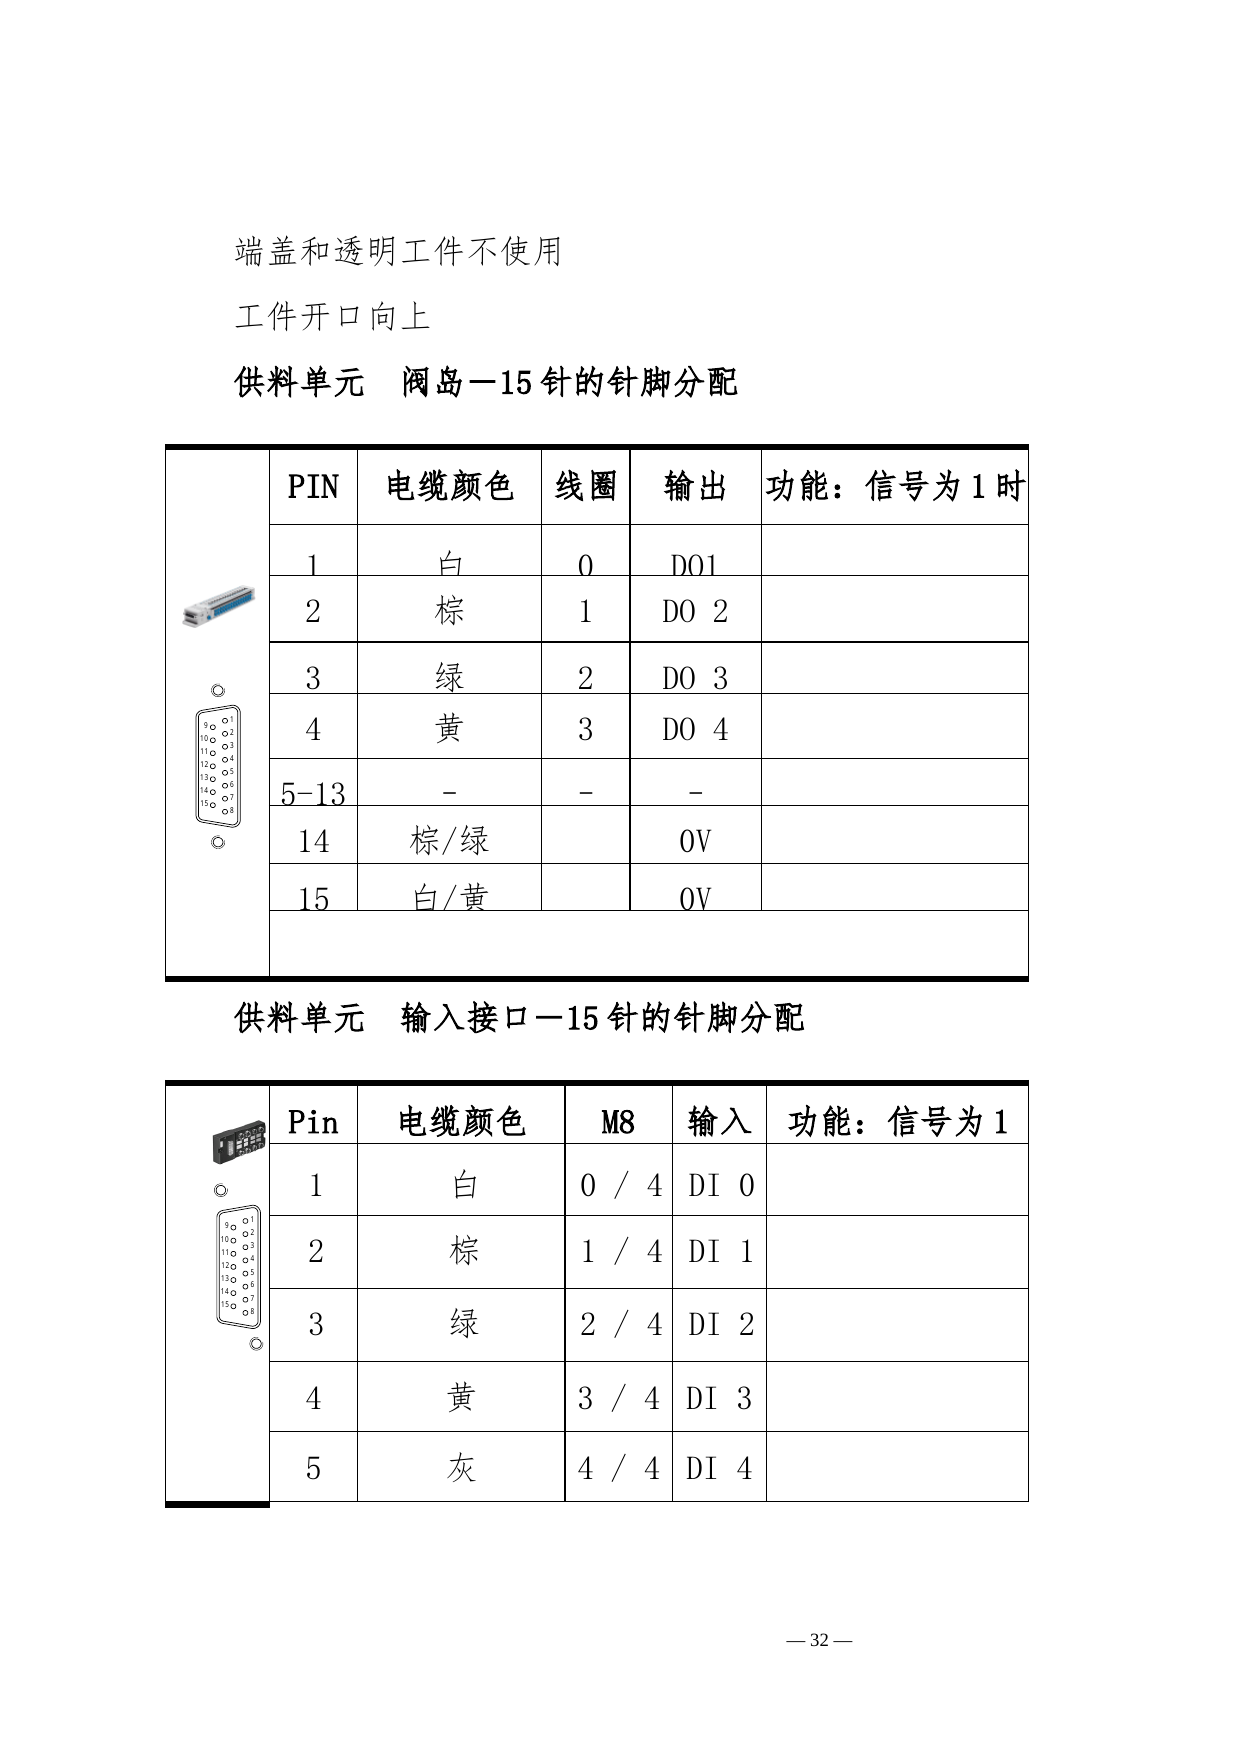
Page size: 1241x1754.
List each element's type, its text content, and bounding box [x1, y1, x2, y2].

text 供料单元 阀岛－15针的针脚分配 [165, 347, 1087, 412]
table_header 输出 [631, 450, 761, 524]
table_cell 3 [542, 694, 629, 758]
table_cell 4 [270, 1362, 357, 1431]
table_cell [762, 643, 1028, 693]
picture [182, 585, 256, 628]
table_cell 0V [631, 864, 761, 910]
table_cell DO 3 [631, 643, 761, 693]
table_header 输入 [673, 1086, 766, 1143]
table_cell 14 [270, 806, 357, 863]
text 供料单元 输入接口－15针的针脚分配 [165, 982, 1087, 1047]
table_cell 0 [542, 525, 629, 575]
table_cell [767, 1362, 1028, 1431]
table_cell [762, 806, 1028, 863]
table_cell 3 [270, 1289, 357, 1361]
picture [211, 1118, 267, 1165]
table_cell 1 / 4 [566, 1216, 672, 1288]
table_cell 绿 [358, 643, 541, 693]
table_cell 2 / 4 [566, 1289, 672, 1361]
table_cell [542, 864, 629, 910]
table_cell 4 [270, 694, 357, 758]
table_cell [762, 694, 1028, 758]
table_cell 棕 [358, 576, 541, 641]
table_cell 5-13 [270, 759, 357, 805]
table_cell 5 [270, 1432, 357, 1501]
table_cell – [358, 759, 541, 805]
table_header M8 plug/Pin [566, 1086, 672, 1143]
table_cell [270, 911, 1028, 976]
table_cell [767, 1289, 1028, 1361]
table_cell DI 1 [673, 1216, 766, 1288]
table_cell 1 [270, 1144, 357, 1214]
table_header [166, 1086, 269, 1501]
table_cell [767, 1432, 1028, 1501]
table_cell 3 / 4 [566, 1362, 672, 1431]
table_cell 3 [270, 643, 357, 693]
table_cell DO1 [631, 525, 761, 575]
table_cell 白/黄 [358, 864, 541, 910]
table_cell – [542, 759, 629, 805]
table_cell 2 [270, 1216, 357, 1288]
table_cell – [631, 759, 761, 805]
table_header 功能：信号为1时 [762, 450, 1028, 524]
table_cell DO 2 [631, 576, 761, 641]
table_cell [762, 864, 1028, 910]
table_cell DI 4 [673, 1432, 766, 1501]
table_cell 棕 [358, 1216, 564, 1288]
table_header 功能：信号为1 [767, 1086, 1028, 1143]
table_cell DI 0 [673, 1144, 766, 1214]
table_cell 0 / 4 [566, 1144, 672, 1214]
table_cell [767, 1216, 1028, 1288]
table_cell 1 [270, 525, 357, 575]
table_cell DO 4 [631, 694, 761, 758]
table_cell [767, 1144, 1028, 1214]
table_cell [762, 759, 1028, 805]
table_cell 黄 [358, 694, 541, 758]
table_cell 棕/绿 [358, 806, 541, 863]
table_cell DI 2 [673, 1289, 766, 1361]
list 端盖和透明工件不使用 [165, 217, 1087, 282]
table_cell 0V [631, 806, 761, 863]
table_cell 灰 [358, 1432, 564, 1501]
table_cell DI 3 [673, 1362, 766, 1431]
table_cell 白 [358, 525, 541, 575]
table_header 电缆颜色 [358, 1086, 564, 1143]
table_header 线圈 [542, 450, 629, 524]
table_cell 15 [270, 864, 357, 910]
table_header [166, 450, 269, 976]
table_cell 白 [358, 1144, 564, 1214]
list 工件开口向上 [165, 282, 1087, 347]
table_cell [762, 576, 1028, 641]
table_cell 4 / 4 [566, 1432, 672, 1501]
table_cell [542, 806, 629, 863]
table_cell 2 [542, 643, 629, 693]
table_cell 绿 [358, 1289, 564, 1361]
table_header 电缆颜色 [358, 450, 541, 524]
table_cell 2 [270, 576, 357, 641]
table_cell 1 [542, 576, 629, 641]
table_cell [762, 525, 1028, 575]
table_header Pin [270, 1086, 357, 1143]
table_cell 黄 [358, 1362, 564, 1431]
table_header PIN [270, 450, 357, 524]
